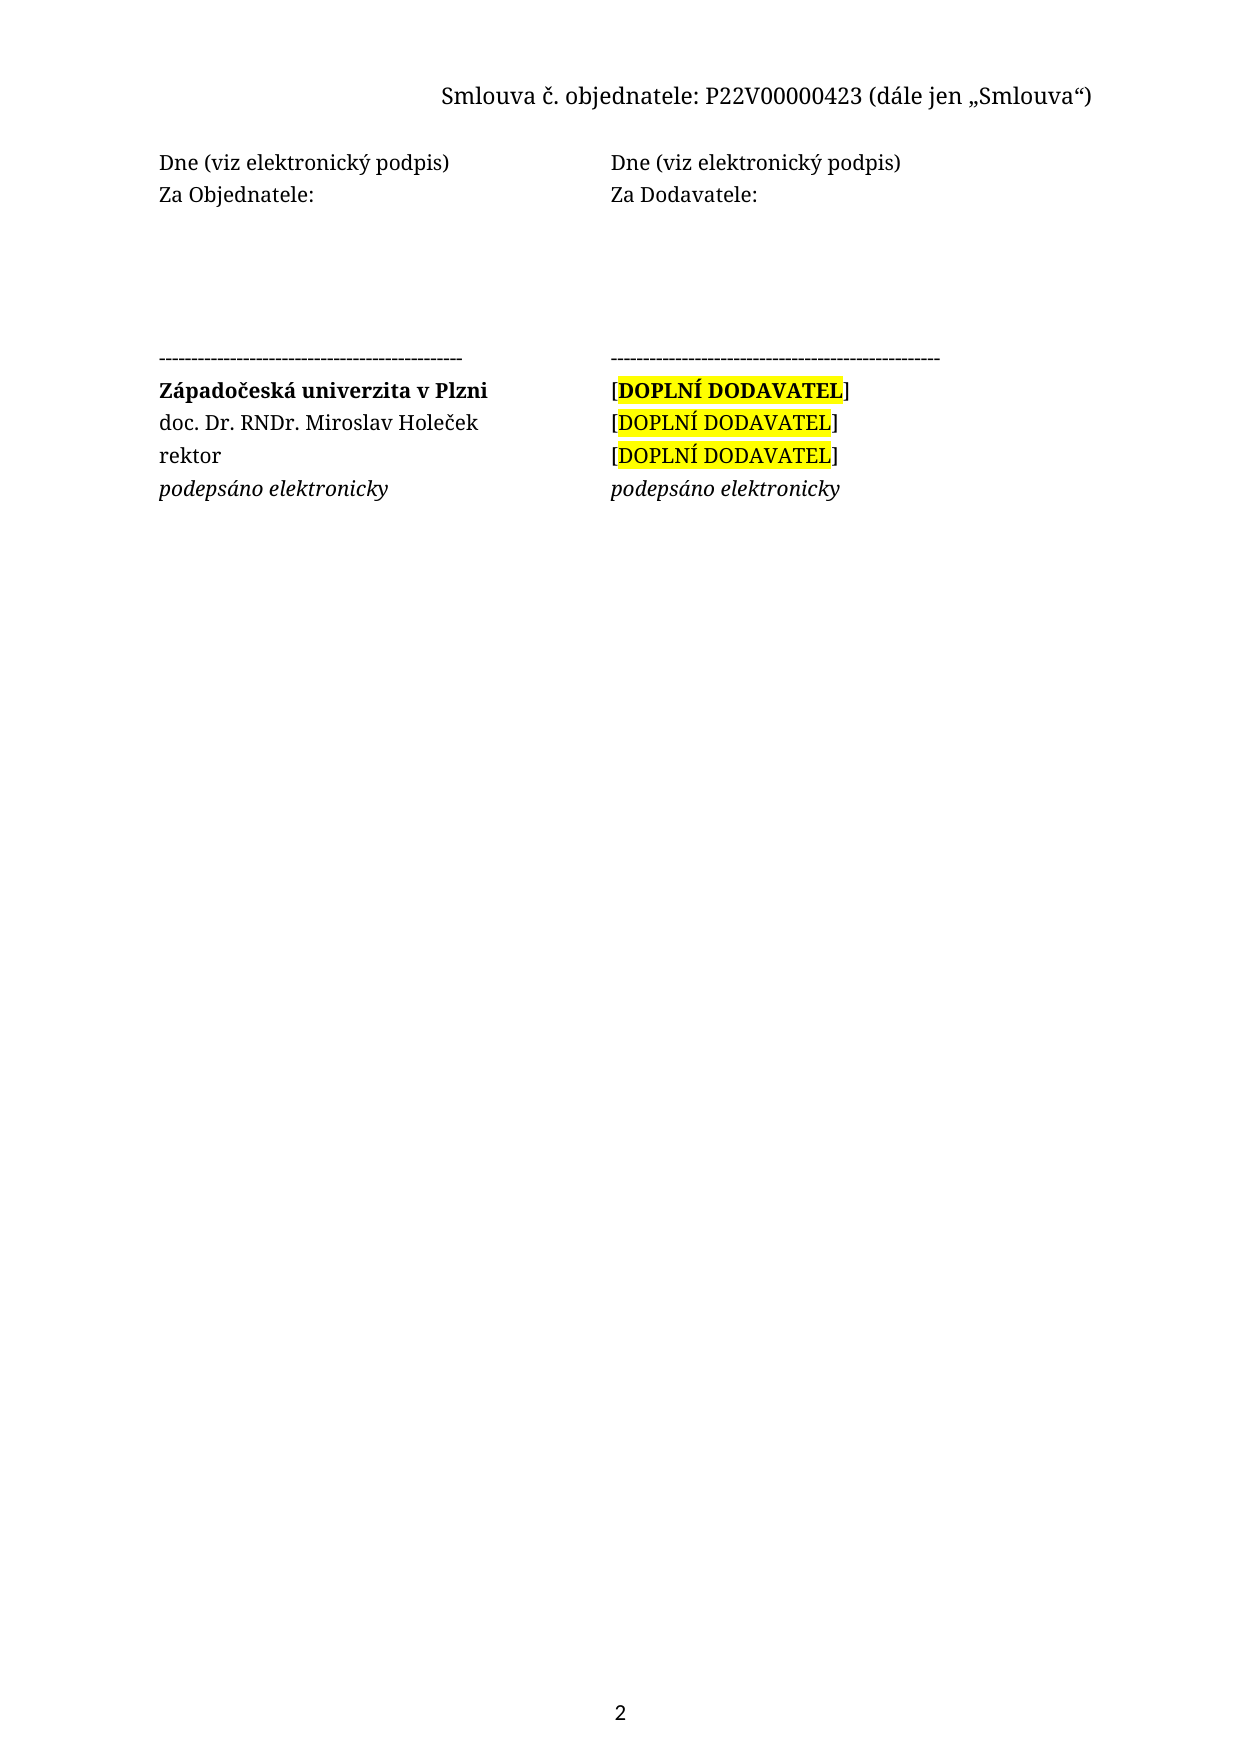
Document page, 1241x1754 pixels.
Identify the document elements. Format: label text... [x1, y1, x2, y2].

table_header Dne (viz elektronický podpis) Za Objednatele: ----------------------------------------------- Západočeská univerzita v Plzni doc. Dr. RNDr. Miroslav Holeček rektor podepsáno elektronicky [148, 148, 599, 538]
table_header Dne (viz elektronický podpis) Za Dodavatele: --------------------------------------------------- [DOPLNÍ DODAVATEL] [DOPLNÍ DODAVATEL] [DOPLNÍ DODAVATEL] podepsáno elektronicky [599, 148, 1051, 538]
